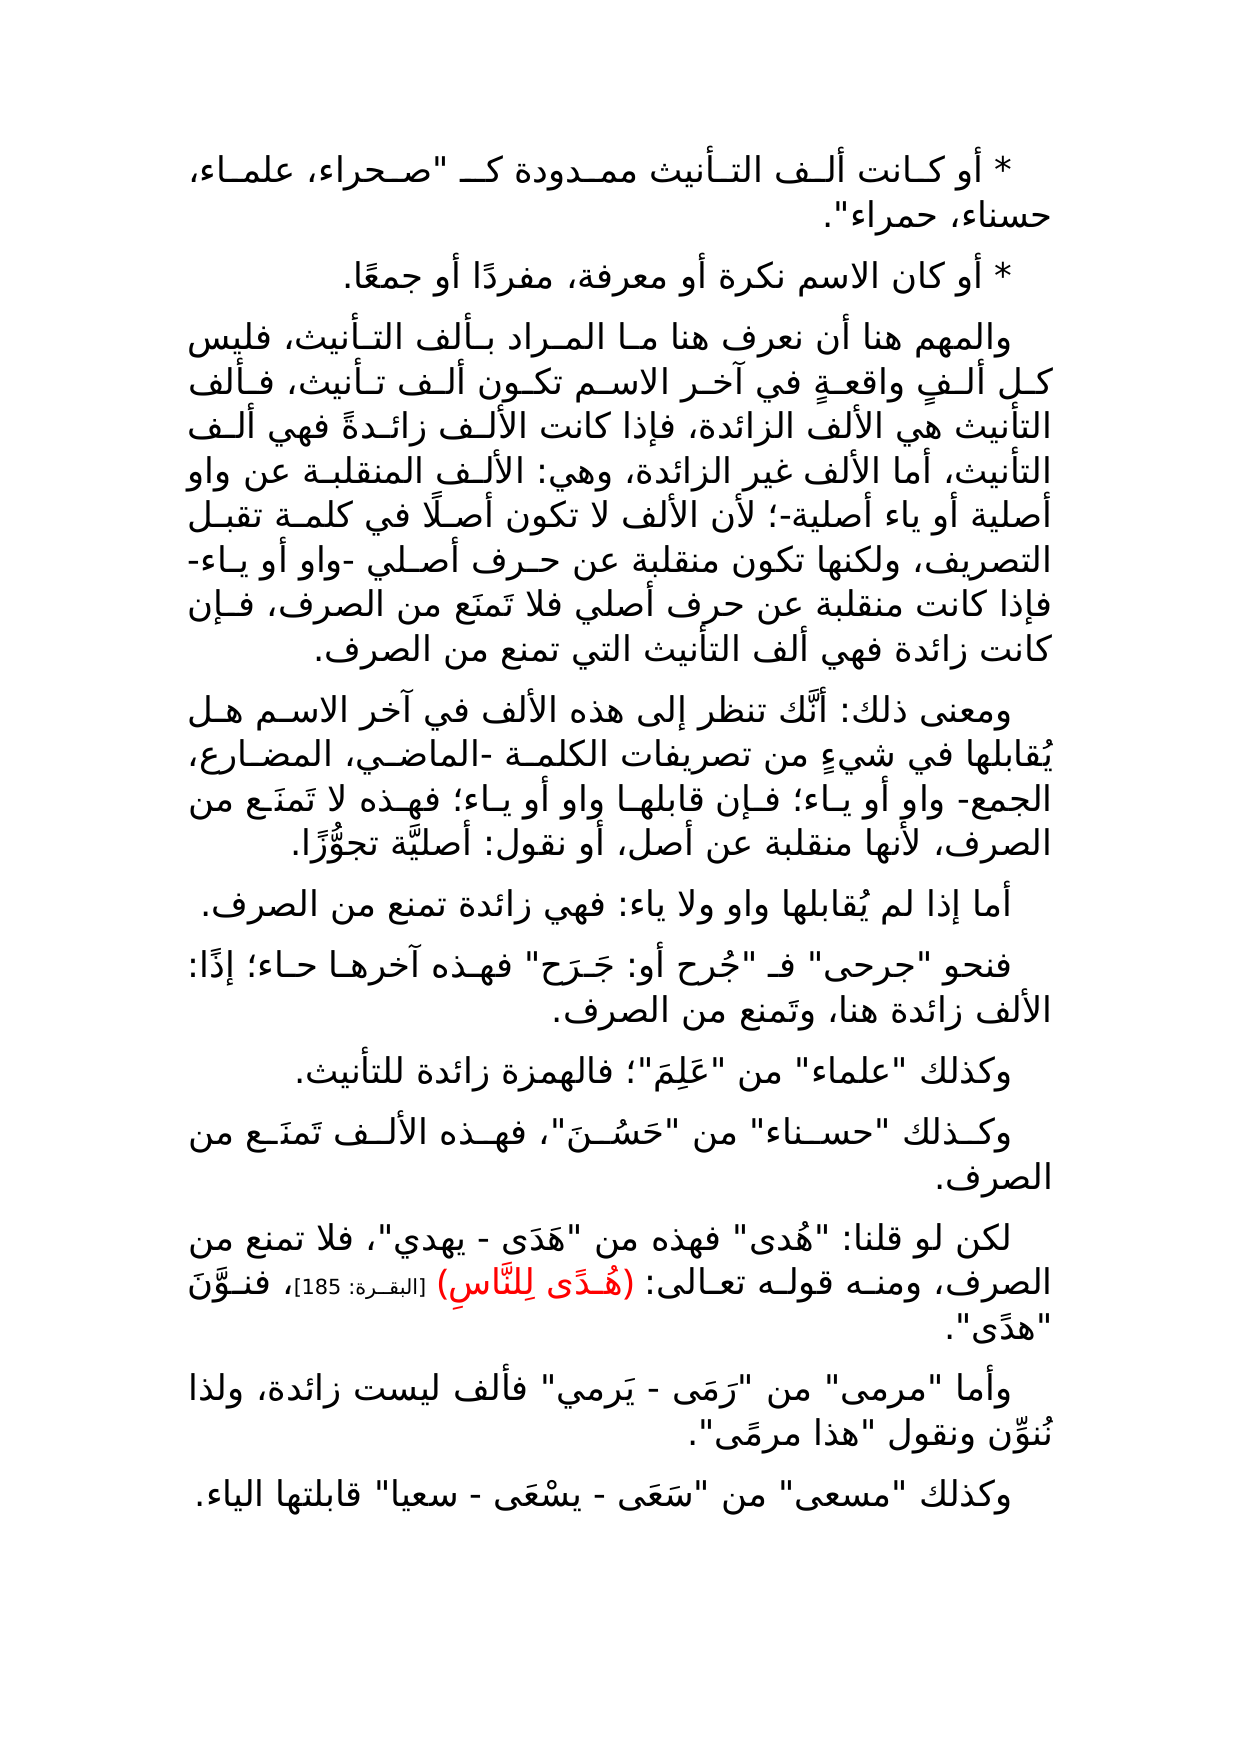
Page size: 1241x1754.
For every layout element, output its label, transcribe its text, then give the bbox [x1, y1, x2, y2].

text وكذلك "مسعى" من "سَعَى - يسْعَى - سعيا" قابلتها الياء. [187, 1473, 1053, 1514]
text والمهم هنا أن نعرف هنا ما المراد بألف التأنيث، فليس كل ألفٍ واقعةٍ في آخر الاسم تكون ألف تأنيث، فألف التأنيث هي الألف الزائدة، فإذا كانت الألف زائدةً فهي ألف التأنيث، أما الألف غير الزائدة، وهي: الألف المنقلبة عن واو أصلية أو ياء أصلية-؛ لأن الألف لا تكون أصلًا في كلمة تقبل التصريف، ولكنها تكون منقلبة عن حرف أصلي -واو أو ياء- فإذا كانت منقلبة عن حرف أصلي فلا تَمنَع من الصرف، فإن كانت زائدة فهي ألف التأنيث التي تمنع من الصرف. [187, 317, 1053, 669]
text ومعنى ذلك: أنَّك تنظر إلى هذه الألف في آخر الاسم هل يُقابلها في شيءٍ من تصريفات الكلمة -الماضي، المضارع، الجمع- واو أو ياء؛ فإن قابلها واو أو ياء؛ فهذه لا تَمنَع من الصرف، لأنها منقلبة عن أصل، أو نقول: أصليَّة تجوُّزًا. [187, 689, 1053, 864]
text أما إذا لم يُقابلها واو ولا ياء: فهي زائدة تمنع من الصرف. [187, 884, 1053, 925]
text وكذلك "علماء" من "عَلِمَ"؛ فالهمزة زائدة للتأنيث. [187, 1051, 1053, 1092]
text لكن لو قلنا: "هُدى" فهذه من "هَدَى - يهدي"، فلا تمنع من الصرف، ومنه قوله تعالى: ﴿هُدًى لِلنَّاسِ﴾ [البقرة: 185]، فنوَّنَ "هدًى". [187, 1217, 1053, 1348]
text وكذلك "حسناء" من "حَسُنَ"، فهذه الألف تَمنَع من الصرف. [187, 1112, 1053, 1197]
text * أو كان الاسم نكرة أو معرفة، مفردًا أو جمعًا. [187, 256, 1053, 297]
text وأما "مرمى" من "رَمَى - يَرمي" فألف ليست زائدة، ولذا نُنوِّن ونقول "هذا مرمًى". [187, 1367, 1053, 1453]
text * أو كانت ألف التأنيث ممدودة كـ "صحراء، علماء، حسناء، حمراء". [187, 150, 1053, 236]
text فنحو "جرحى" فـ "جُرح أو: جَرَح" فهذه آخرها حاء؛ إذًا: الألف زائدة هنا، وتَمنع من الصرف. [187, 945, 1053, 1031]
